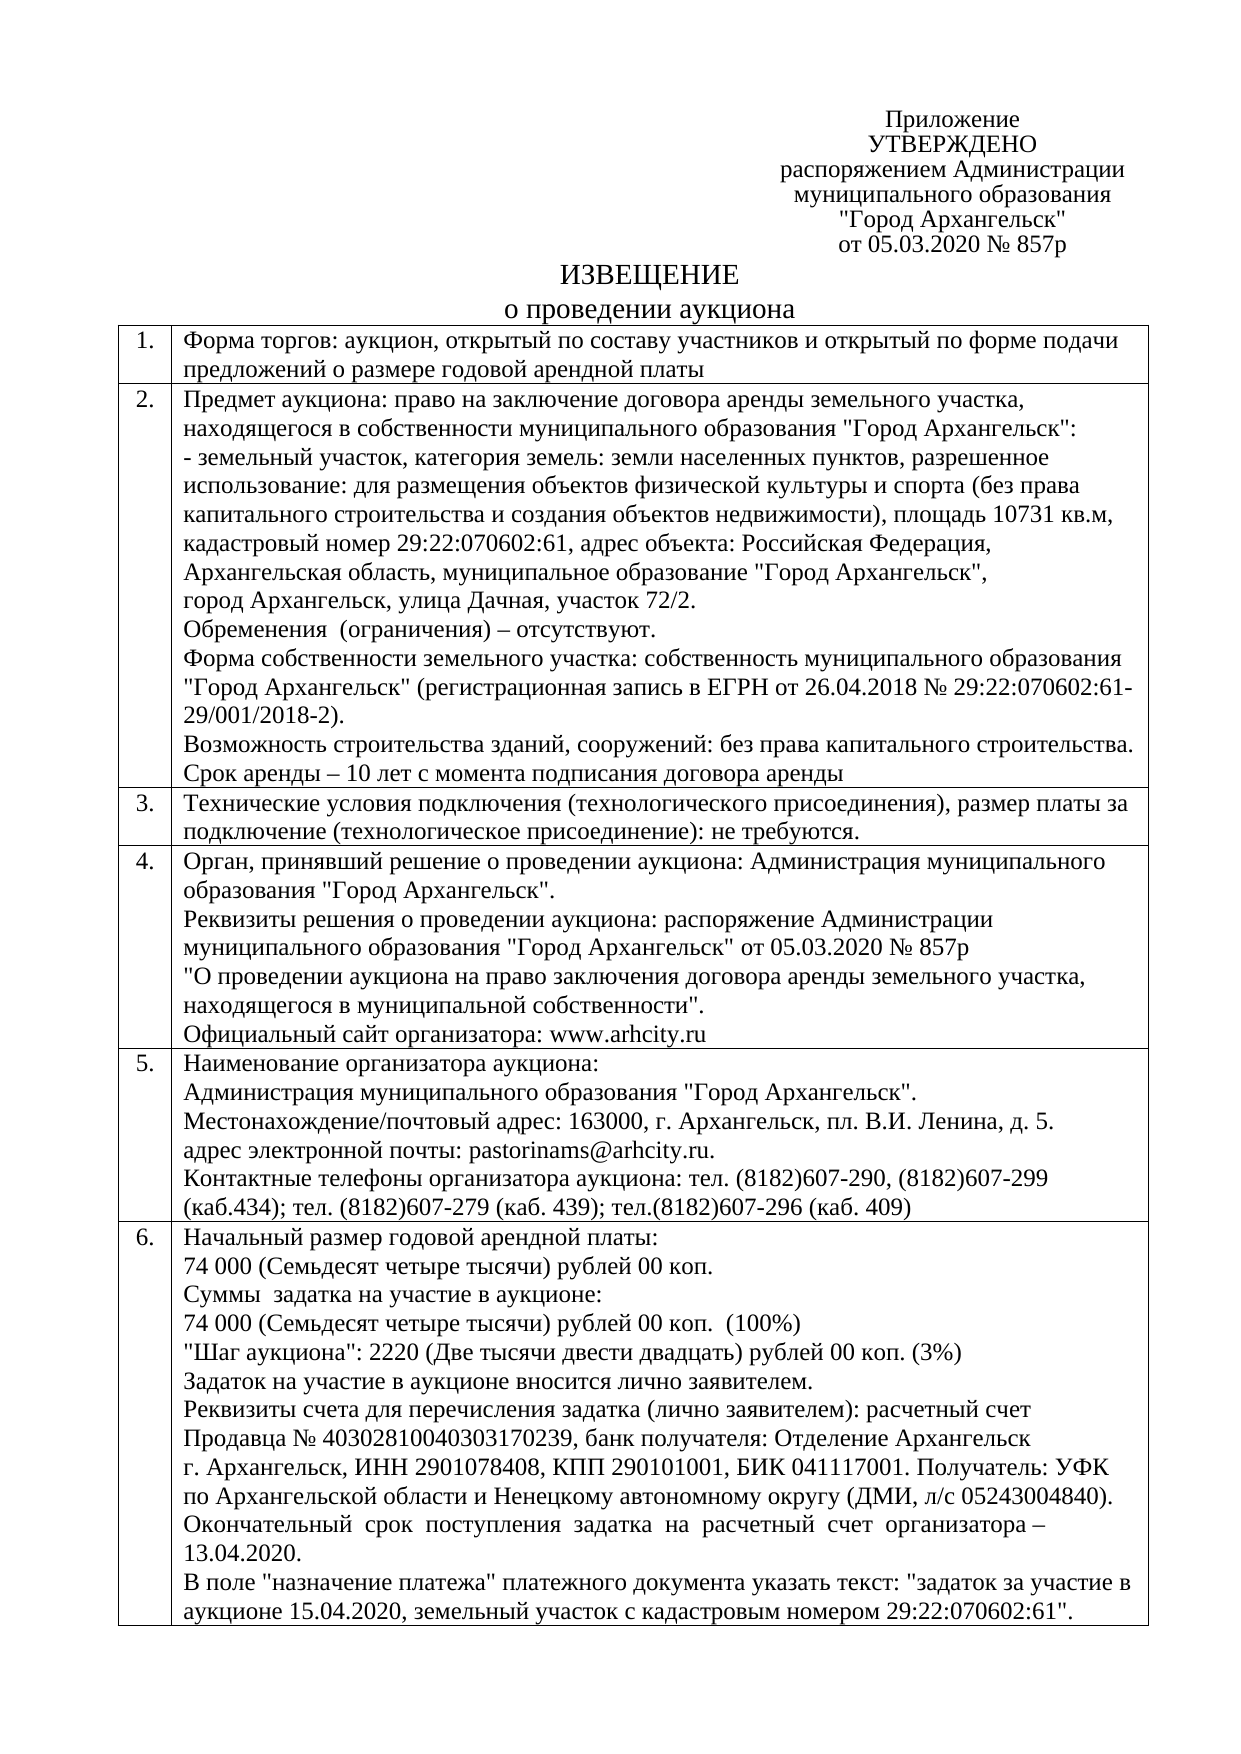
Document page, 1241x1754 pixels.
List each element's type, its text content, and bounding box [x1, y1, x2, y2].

text о проведении аукциона [118, 291, 1181, 324]
text муниципального образования [723, 182, 1181, 207]
table_cell 6. [119, 1222, 171, 1624]
table_cell Наименование организатора аукциона: Администрация муниципального образования "Город Архангельск". Местонахождение/почтовый адрес: 163000, г. Архангельск, пл. В.И. Ленина, д. 5. адрес электронной почты: pastorinams@arhcity.ru. Контактные телефоны организатора аукциона: тел. (8182)607-290, (8182)607-299 (каб.434); тел. (8182)607-279 (каб. 439); тел.(8182)607-296 (каб. 409) [172, 1049, 1148, 1221]
text "Город Архангельск" [723, 207, 1181, 232]
table_cell 2. [119, 384, 171, 787]
text ИЗВЕЩЕНИЕ [118, 257, 1181, 291]
text УТВЕРЖДЕНО [723, 132, 1181, 157]
text распоряжением Администрации [723, 157, 1181, 182]
text Приложение [723, 107, 1181, 132]
table_cell Предмет аукциона: право на заключение договора аренды земельного участка, находящегося в собственности муниципального образования "Город Архангельск": - земельный участок, категория земель: земли населенных пунктов, разрешенное использование: для размещения объектов физической культуры и спорта (без права капитального строительства и создания объектов недвижимости), площадь 10731 кв.м, кадастровый номер 29:22:070602:61, адрес объекта: Российская Федерация, Архангельская область, муниципальное образование "Город Архангельск", город Архангельск, улица Дачная, участок 72/2. Обременения (ограничения) – отсутствуют. Форма собственности земельного участка: собственность муниципального образования "Город Архангельск" (регистрационная запись в ЕГРН от 26.04.2018 № 29:22:070602:61-29/001/2018-2). Возможность строительства зданий, сооружений: без права капитального строительства. Срок аренды – 10 лет с момента подписания договора аренды [172, 384, 1148, 787]
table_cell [172, 1222, 1148, 1624]
table_header 1. [119, 326, 171, 383]
table_cell Технические условия подключения (технологического присоединения), размер платы за подключение (технологическое присоединение): не требуются. [172, 788, 1148, 845]
table_cell Орган, принявший решение о проведении аукциона: Администрация муниципального образования "Город Архангельск". Реквизиты решения о проведении аукциона: распоряжение Администрации муниципального образования "Город Архангельск" от 05.03.2020 № 857р "О проведении аукциона на право заключения договора аренды земельного участка, находящегося в муниципальной собственности". Официальный сайт организатора: www.arhcity.ru [172, 846, 1148, 1047]
table_header Форма торгов: аукцион, открытый по составу участников и открытый по форме подачи предложений о размере годовой арендной платы [172, 326, 1148, 383]
table_cell 5. [119, 1049, 171, 1221]
text от 05.03.2020 № 857р [723, 232, 1181, 257]
table_cell 4. [119, 846, 171, 1047]
table_cell 3. [119, 788, 171, 845]
